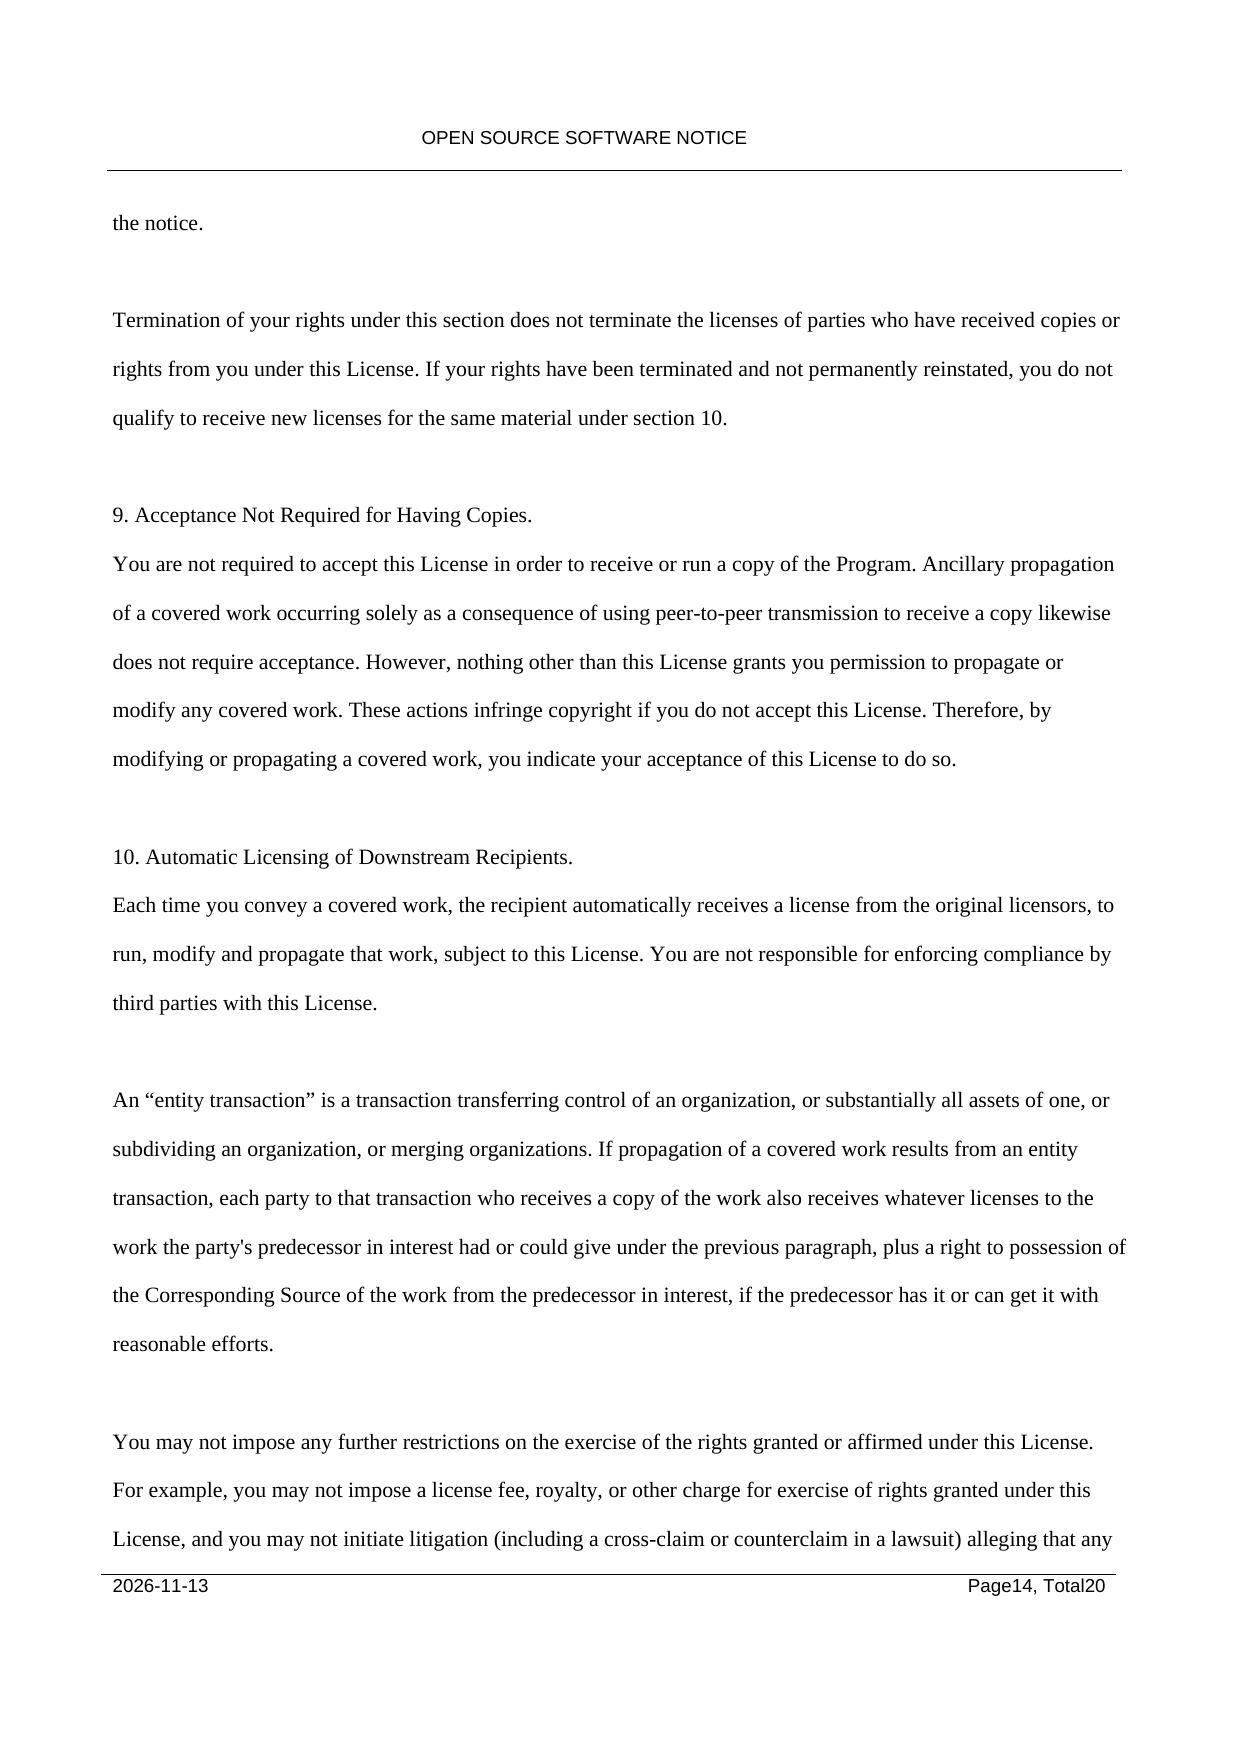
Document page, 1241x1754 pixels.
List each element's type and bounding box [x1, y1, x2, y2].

text [112, 206, 1128, 1555]
